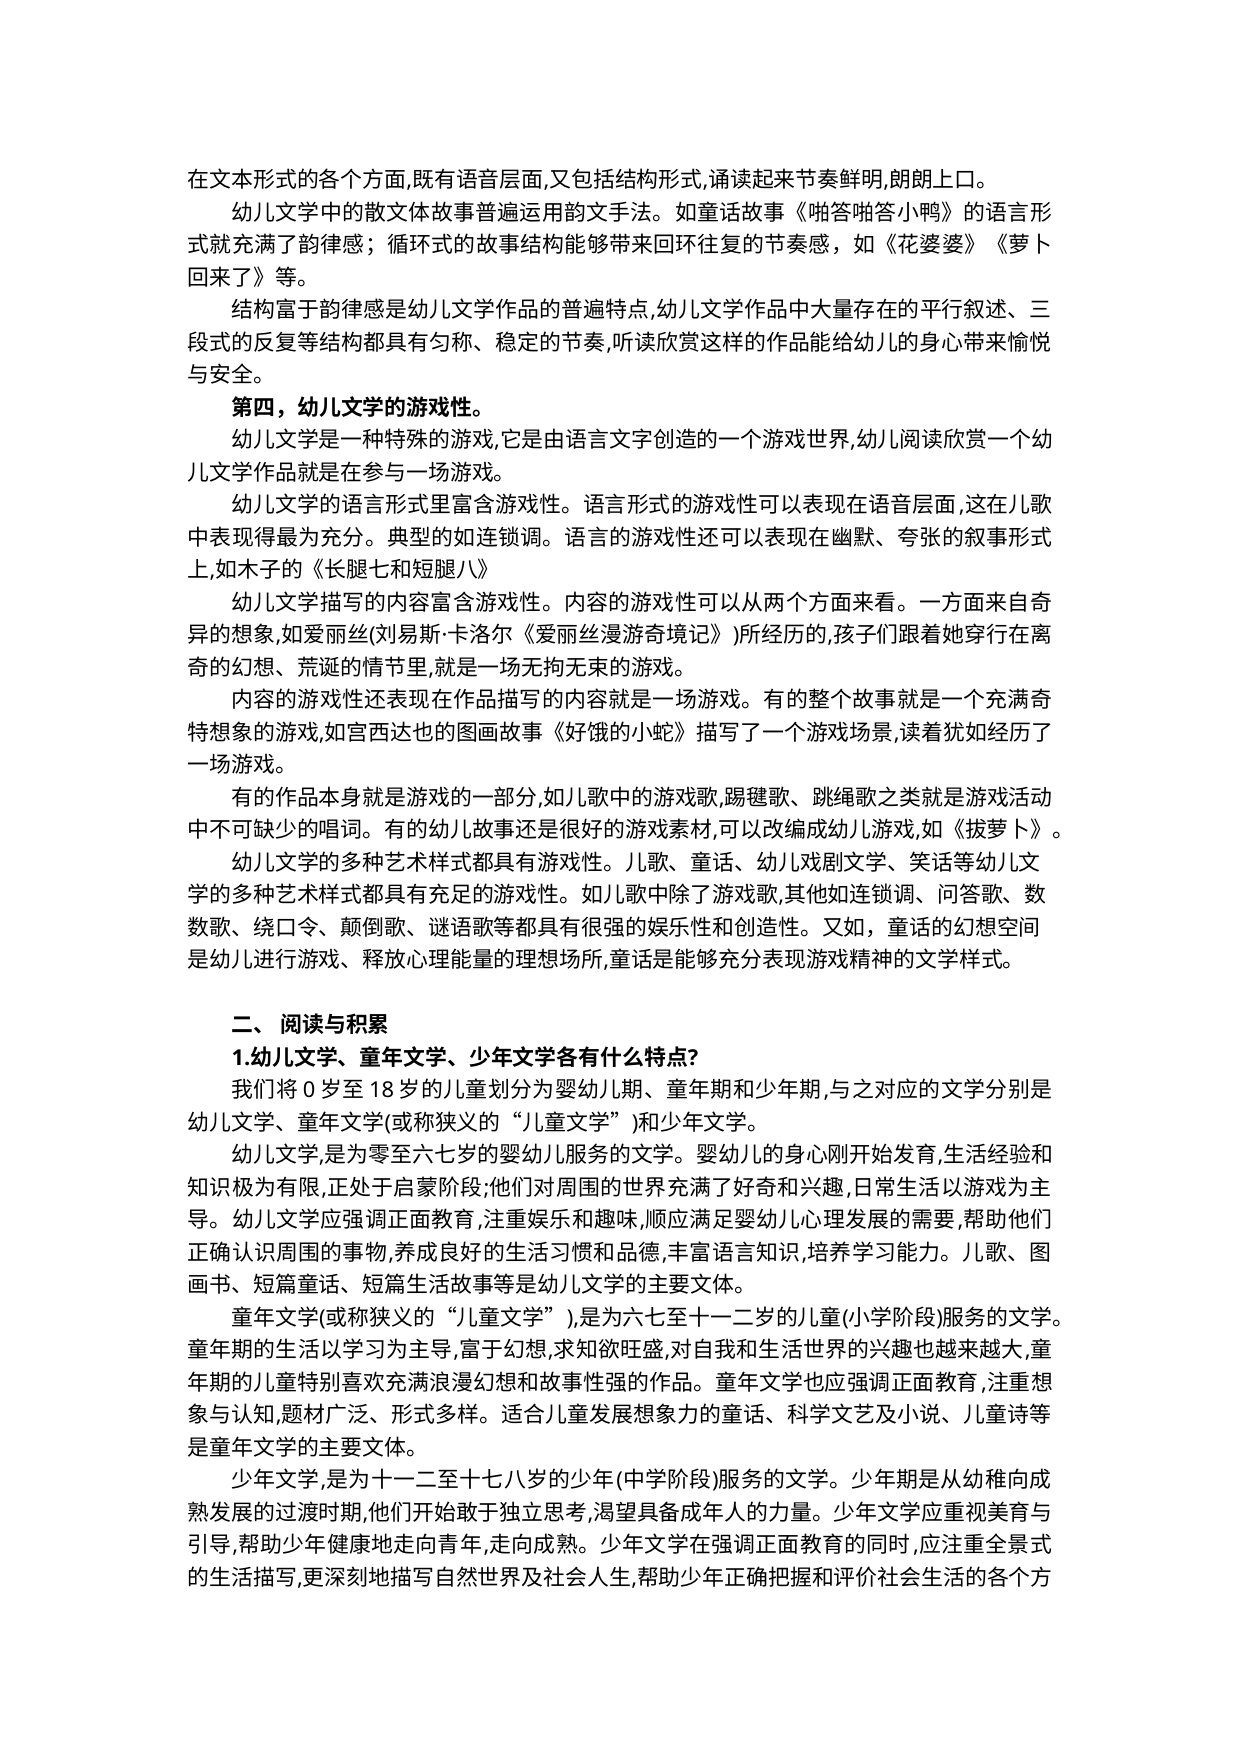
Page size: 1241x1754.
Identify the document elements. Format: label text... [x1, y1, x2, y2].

text 第四，幼儿文学的游戏性。 [187, 389, 1053, 422]
text 结构富于韵律感是幼儿文学作品的普遍特点,幼儿文学作品中大量存在的平行叙述、三段式的反复等结构都具有匀称、稳定的节奏,听读欣赏这样的作品能给幼儿的身心带来愉悦与安全。 [187, 292, 1053, 389]
text 幼儿文学描写的内容富含游戏性。内容的游戏性可以从两个方面来看。一方面来自奇异的想象,如爱丽丝(刘易斯·卡洛尔《爱丽丝漫游奇境记》)所经历的,孩子们跟着她穿行在离奇的幻想、荒诞的情节里,就是一场无拘无束的游戏。 [187, 584, 1053, 682]
text 1.幼儿文学、童年文学、少年文学各有什么特点? [187, 1039, 1053, 1072]
text 幼儿文学的多种艺术样式都具有游戏性。儿歌、童话、幼儿戏剧文学、笑话等幼儿文学的多种艺术样式都具有充足的游戏性。如儿歌中除了游戏歌,其他如连锁调、问答歌、数数歌、绕口令、颠倒歌、谜语歌等都具有很强的娱乐性和创造性。又如，童话的幻想空间是幼儿进行游戏、释放心理能量的理想场所,童话是能够充分表现游戏精神的文学样式。 [187, 844, 1053, 974]
text 有的作品本身就是游戏的一部分,如儿歌中的游戏歌,踢毽歌、跳绳歌之类就是游戏活动中不可缺少的唱词。有的幼儿故事还是很好的游戏素材,可以改编成幼儿游戏,如《拔萝卜》。 [187, 779, 1053, 844]
text 童年文学(或称狭义的“儿童文学”),是为六七至十一二岁的儿童(小学阶段)服务的文学。童年期的生活以学习为主导,富于幻想,求知欲旺盛,对自我和生活世界的兴趣也越来越大,童年期的儿童特别喜欢充满浪漫幻想和故事性强的作品。童年文学也应强调正面教育,注重想象与认知,题材广泛、形式多样。适合儿童发展想象力的童话、科学文艺及小说、儿童诗等是童年文学的主要文体。 [187, 1299, 1053, 1462]
text 幼儿文学中的散文体故事普遍运用韵文手法。如童话故事《啪答啪答小鸭》的语言形式就充满了韵律感；循环式的故事结构能够带来回环往复的节奏感，如《花婆婆》《萝卜回来了》等。 [187, 194, 1053, 292]
text 内容的游戏性还表现在作品描写的内容就是一场游戏。有的整个故事就是一个充满奇特想象的游戏,如宫西达也的图画故事《好饿的小蛇》描写了一个游戏场景,读着犹如经历了一场游戏。 [187, 682, 1053, 779]
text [187, 1462, 1053, 1592]
text 幼儿文学的语言形式里富含游戏性。语言形式的游戏性可以表现在语音层面,这在儿歌中表现得最为充分。典型的如连锁调。语言的游戏性还可以表现在幽默、夸张的叙事形式上,如木子的《长腿七和短腿八》 [187, 487, 1053, 584]
text 我们将0岁至18岁的儿童划分为婴幼儿期、童年期和少年期,与之对应的文学分别是幼儿文学、童年文学(或称狭义的“儿童文学”)和少年文学。 [187, 1072, 1053, 1137]
text 二、 阅读与积累 [187, 1007, 1053, 1039]
text 幼儿文学是一种特殊的游戏,它是由语言文字创造的一个游戏世界,幼儿阅读欣赏一个幼儿文学作品就是在参与一场游戏。 [187, 422, 1053, 487]
text 幼儿文学,是为零至六七岁的婴幼儿服务的文学。婴幼儿的身心刚开始发育,生活经验和知识极为有限,正处于启蒙阶段;他们对周围的世界充满了好奇和兴趣,日常生活以游戏为主导。幼儿文学应强调正面教育,注重娱乐和趣味,顺应满足婴幼儿心理发展的需要,帮助他们正确认识周围的事物,养成良好的生活习惯和品德,丰富语言知识,培养学习能力。儿歌、图画书、短篇童话、短篇生活故事等是幼儿文学的主要文体。 [187, 1137, 1053, 1299]
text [187, 162, 1053, 194]
